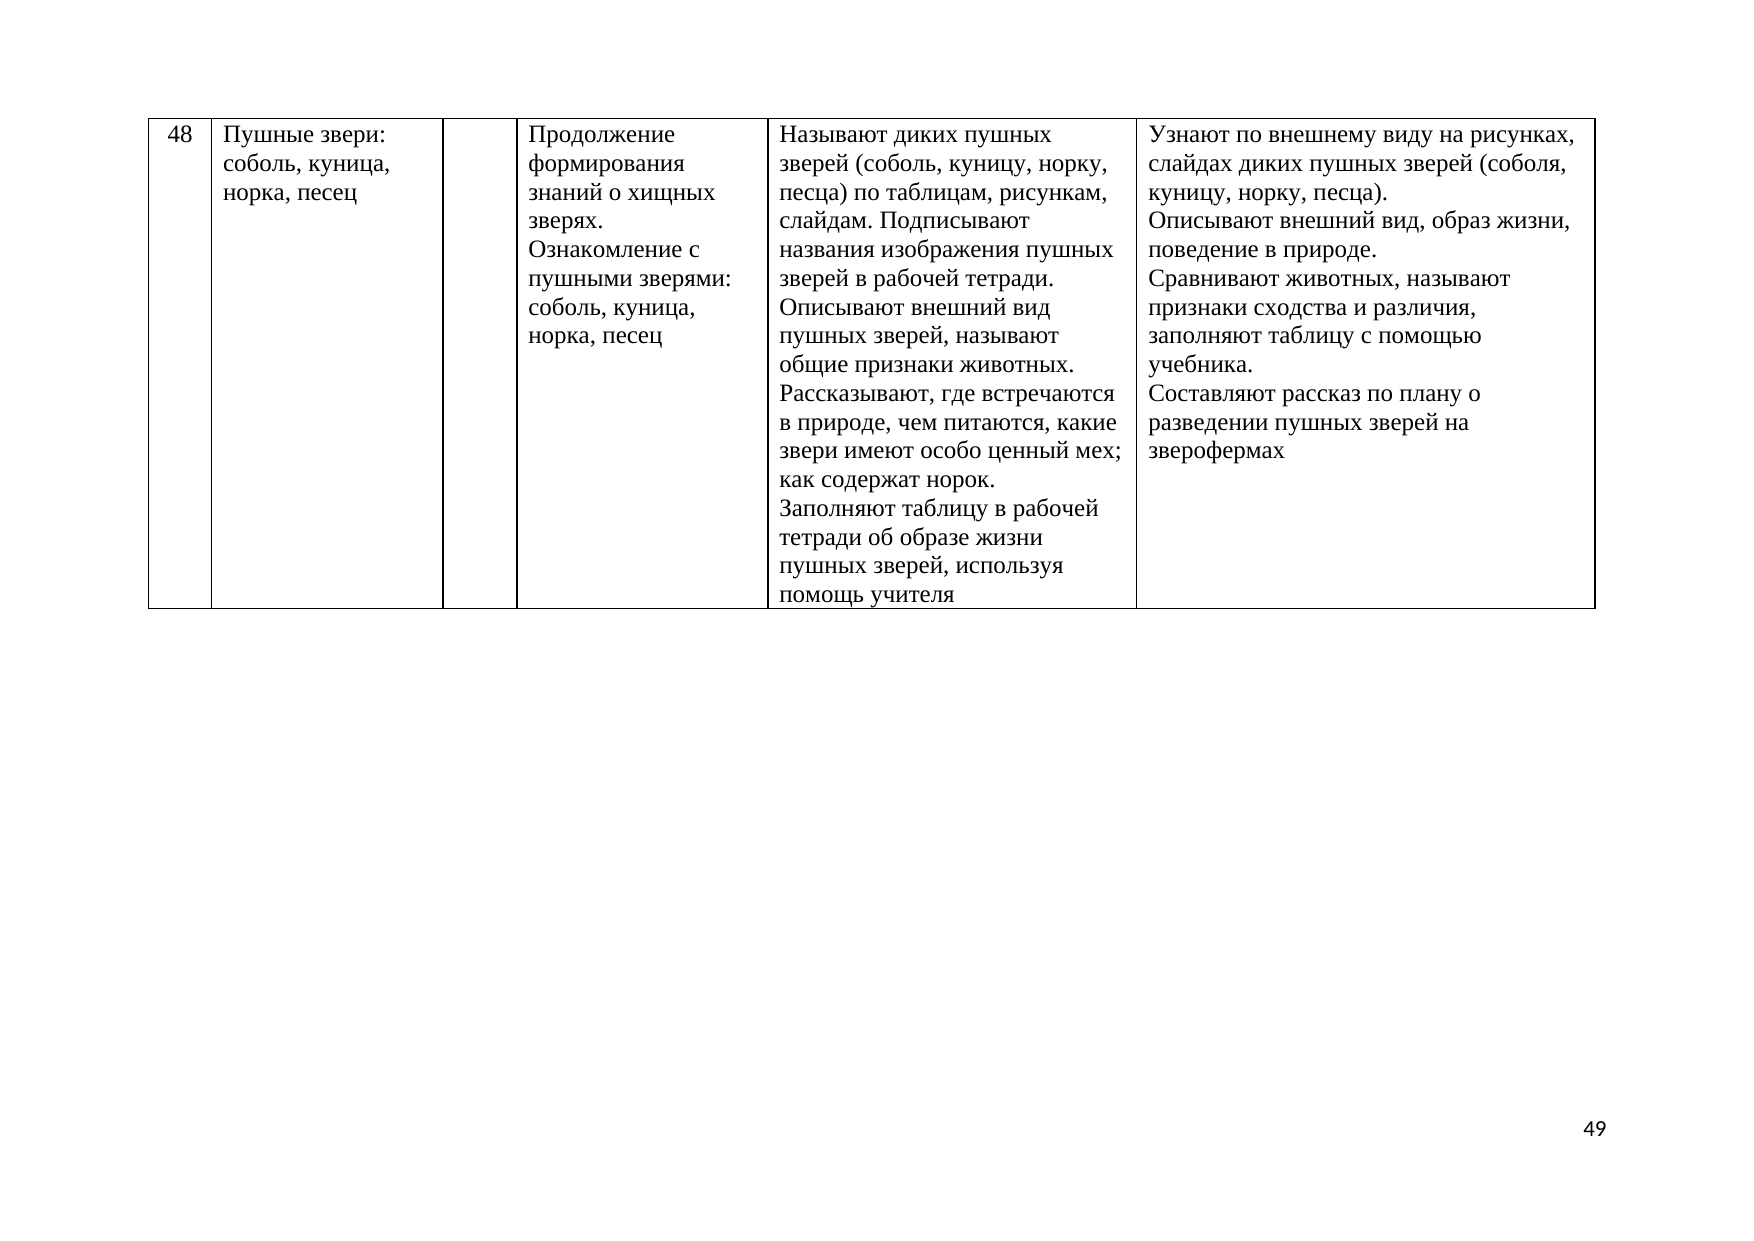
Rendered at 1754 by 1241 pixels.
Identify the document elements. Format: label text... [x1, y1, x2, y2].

table_cell 48 [149, 119, 211, 608]
table_cell Продолжение формирования знаний о хищных зверях. Ознакомление с пушными зверями: соболь, куница, норка, песец [518, 119, 767, 608]
table_cell Пушные звери: соболь, куница, норка, песец [212, 119, 442, 608]
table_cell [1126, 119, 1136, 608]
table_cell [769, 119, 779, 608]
table_cell [444, 119, 516, 608]
table_cell Узнают по внешнему виду на рисунках, слайдах диких пушных зверей (соболя, куницу, норку, песца). Описывают внешний вид, образ жизни, поведение в природе. Сравнивают животных, называют признаки сходства и различия, заполняют таблицу с помощью учебника. Составляют рассказ по плану о разведении пушных зверей на зверофермах [1137, 119, 1594, 608]
